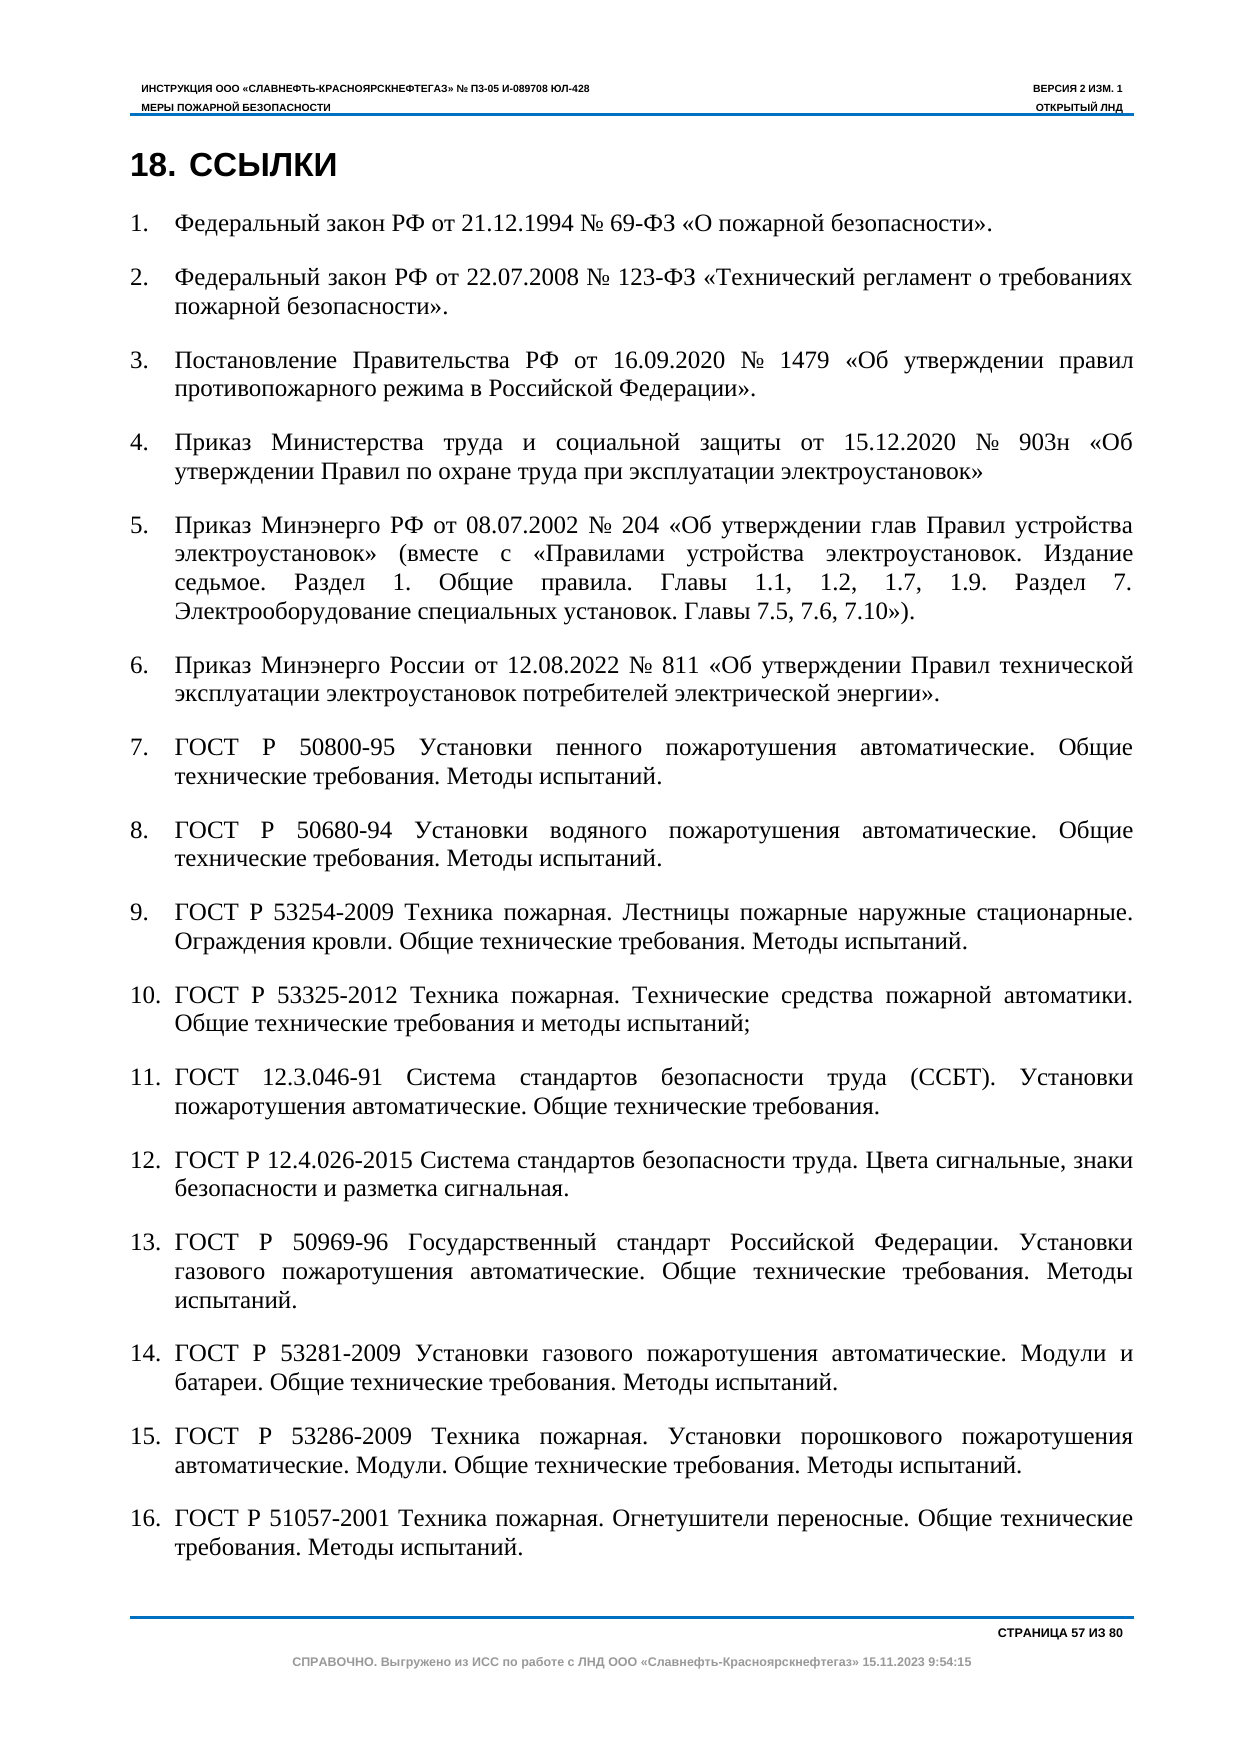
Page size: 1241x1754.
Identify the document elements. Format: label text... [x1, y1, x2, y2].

list ГОСТ Р 51057-2001 Техника пожарная. Огнетушители переносные. Общие технические требования. Методы испытаний. [130, 1503, 1134, 1561]
list Приказ Министерства труда и социальной защиты от 15.12.2020 № 903н «Об утверждении Правил по охране труда при эксплуатации электроустановок» [130, 427, 1134, 485]
list ГОСТ Р 50800-95 Установки пенного пожаротушения автоматические. Общие технические требования. Методы испытаний. [130, 732, 1134, 790]
list ГОСТ 12.3.046-91 Система стандартов безопасности труда (ССБТ). Установки пожаротушения автоматические. Общие технические требования. [130, 1062, 1134, 1120]
list ГОСТ Р 12.4.026-2015 Система стандартов безопасности труда. Цвета сигнальные, знаки безопасности и разметка сигнальная. [130, 1145, 1134, 1202]
list ГОСТ Р 53254-2009 Техника пожарная. Лестницы пожарные наружные стационарные. Ограждения кровли. Общие технические требования. Методы испытаний. [130, 897, 1134, 955]
list Приказ Минэнерго России от 12.08.2022 № 811 «Об утверждении Правил технической эксплуатации электроустановок потребителей электрической энергии». [130, 650, 1134, 707]
list ГОСТ Р 53325-2012 Техника пожарная. Технические средства пожарной автоматики. Общие технические требования и методы испытаний; [130, 980, 1134, 1037]
list Федеральный закон РФ от 22.07.2008 № 123-ФЗ «Технический регламент о требованиях пожарной безопасности». [130, 262, 1134, 320]
list ГОСТ Р 53286-2009 Техника пожарная. Установки порошкового пожаротушения автоматические. Модули. Общие технические требования. Методы испытаний. [130, 1421, 1134, 1478]
list Приказ Минэнерго РФ от 08.07.2002 № 204 «Об утверждении глав Правил устройства электроустановок» (вместе с «Правилами устройства электроустановок. Издание седьмое. Раздел 1. Общие правила. Главы 1.1, 1.2, 1.7, 1.9. Раздел 7. Электрооборудование специальных установок. Главы 7.5, 7.6, 7.10»). [130, 510, 1134, 625]
list Федеральный закон РФ от 21.12.1994 № 69-ФЗ «О пожарной безопасности». [130, 208, 1134, 237]
list ГОСТ Р 53281-2009 Установки газового пожаротушения автоматические. Модули и батареи. Общие технические требования. Методы испытаний. [130, 1338, 1134, 1396]
list ГОСТ Р 50680-94 Установки водяного пожаротушения автоматические. Общие технические требования. Методы испытаний. [130, 815, 1134, 872]
list ГОСТ Р 50969-96 Государственный стандарт Российской Федерации. Установки газового пожаротушения автоматические. Общие технические требования. Методы испытаний. [130, 1227, 1134, 1313]
subtitle ССЫЛКИ [130, 145, 1134, 183]
list Постановление Правительства РФ от 16.09.2020 № 1479 «Об утверждении правил противопожарного режима в Российской Федерации». [130, 345, 1134, 402]
